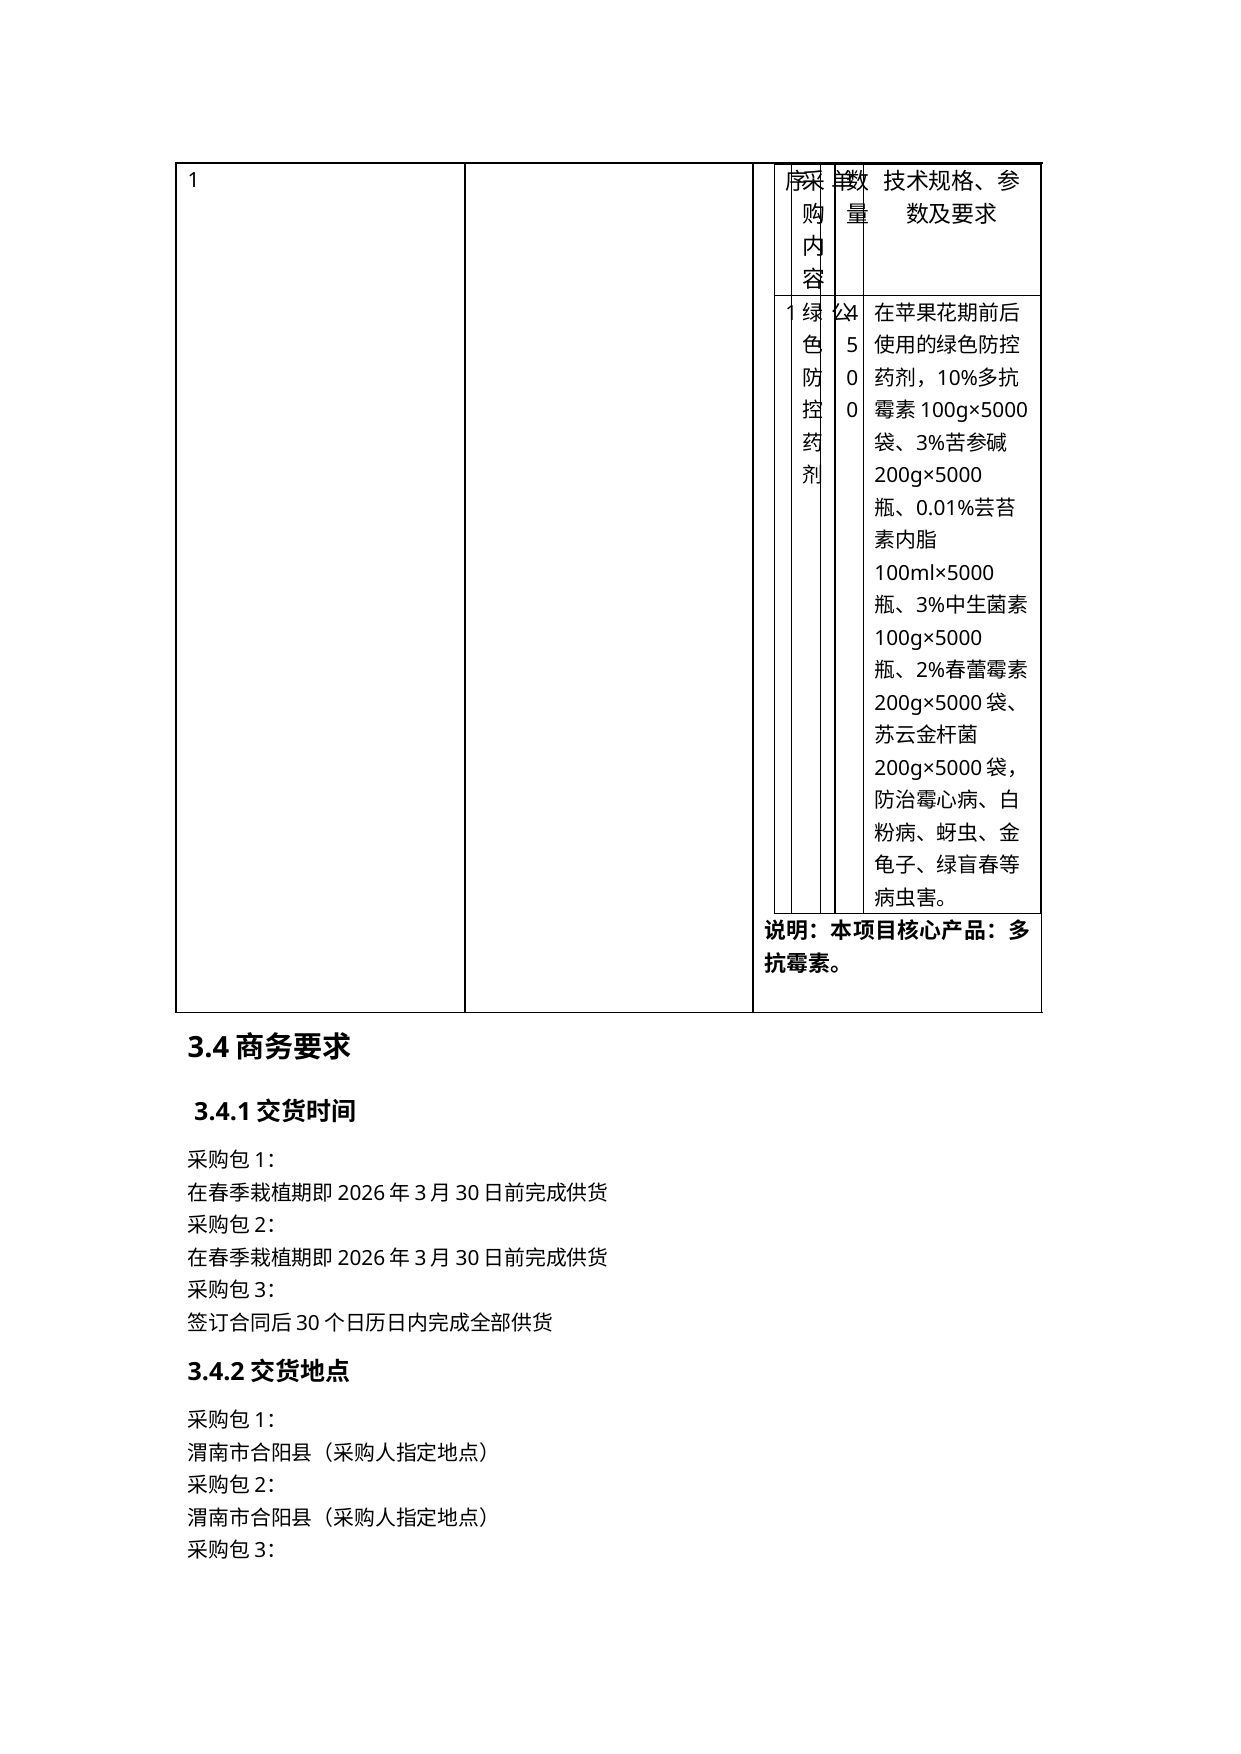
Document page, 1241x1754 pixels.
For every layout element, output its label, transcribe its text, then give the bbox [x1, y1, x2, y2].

text 采购包3： [187, 1533, 1053, 1566]
text 3.4商务要求 [187, 1013, 1053, 1078]
text 采购包1： [187, 1403, 1053, 1436]
text 渭南市合阳县（采购人指定地点） [187, 1501, 1053, 1533]
text 签订合同后30个日历日内完成全部供货 [187, 1306, 1053, 1338]
text 渭南市合阳县（采购人指定地点） [187, 1436, 1053, 1468]
text 采购包2： [187, 1208, 1053, 1241]
text 采购包3： [187, 1273, 1053, 1306]
table_cell 说明：本项目核心产品：多抗霉素。 [754, 164, 1041, 1012]
text 在春季栽植期即2026年3月30日前完成供货 [187, 1176, 1053, 1208]
text 3.4.1交货时间 [187, 1078, 1053, 1143]
text 采购包1： [187, 1143, 1053, 1176]
table_cell [466, 164, 752, 1012]
text 在春季栽植期即2026年3月30日前完成供货 [187, 1241, 1053, 1273]
text 3.4.2交货地点 [187, 1338, 1053, 1403]
table_cell 1 [177, 164, 464, 1012]
text 采购包2： [187, 1468, 1053, 1501]
